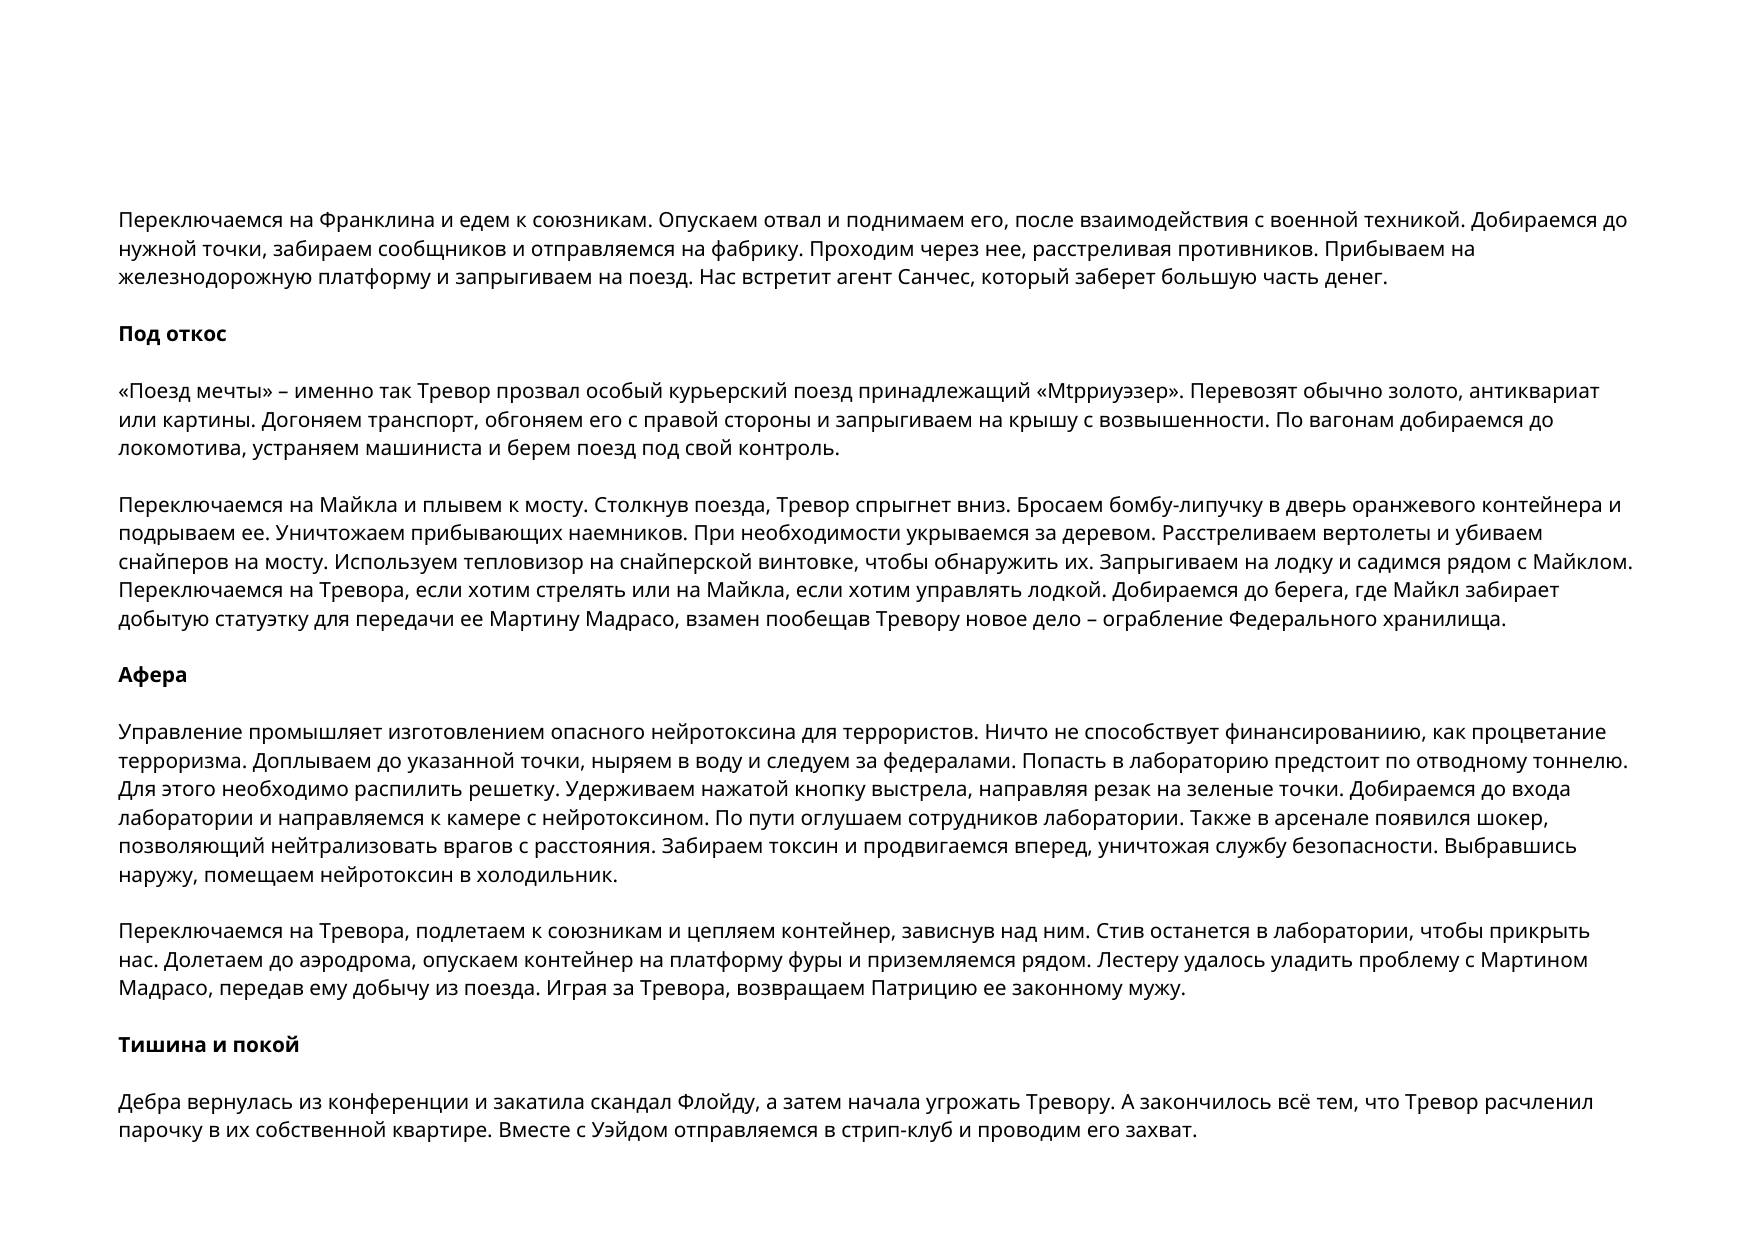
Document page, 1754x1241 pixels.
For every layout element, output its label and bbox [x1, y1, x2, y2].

text [118, 177, 1636, 291]
text [118, 319, 1636, 1144]
